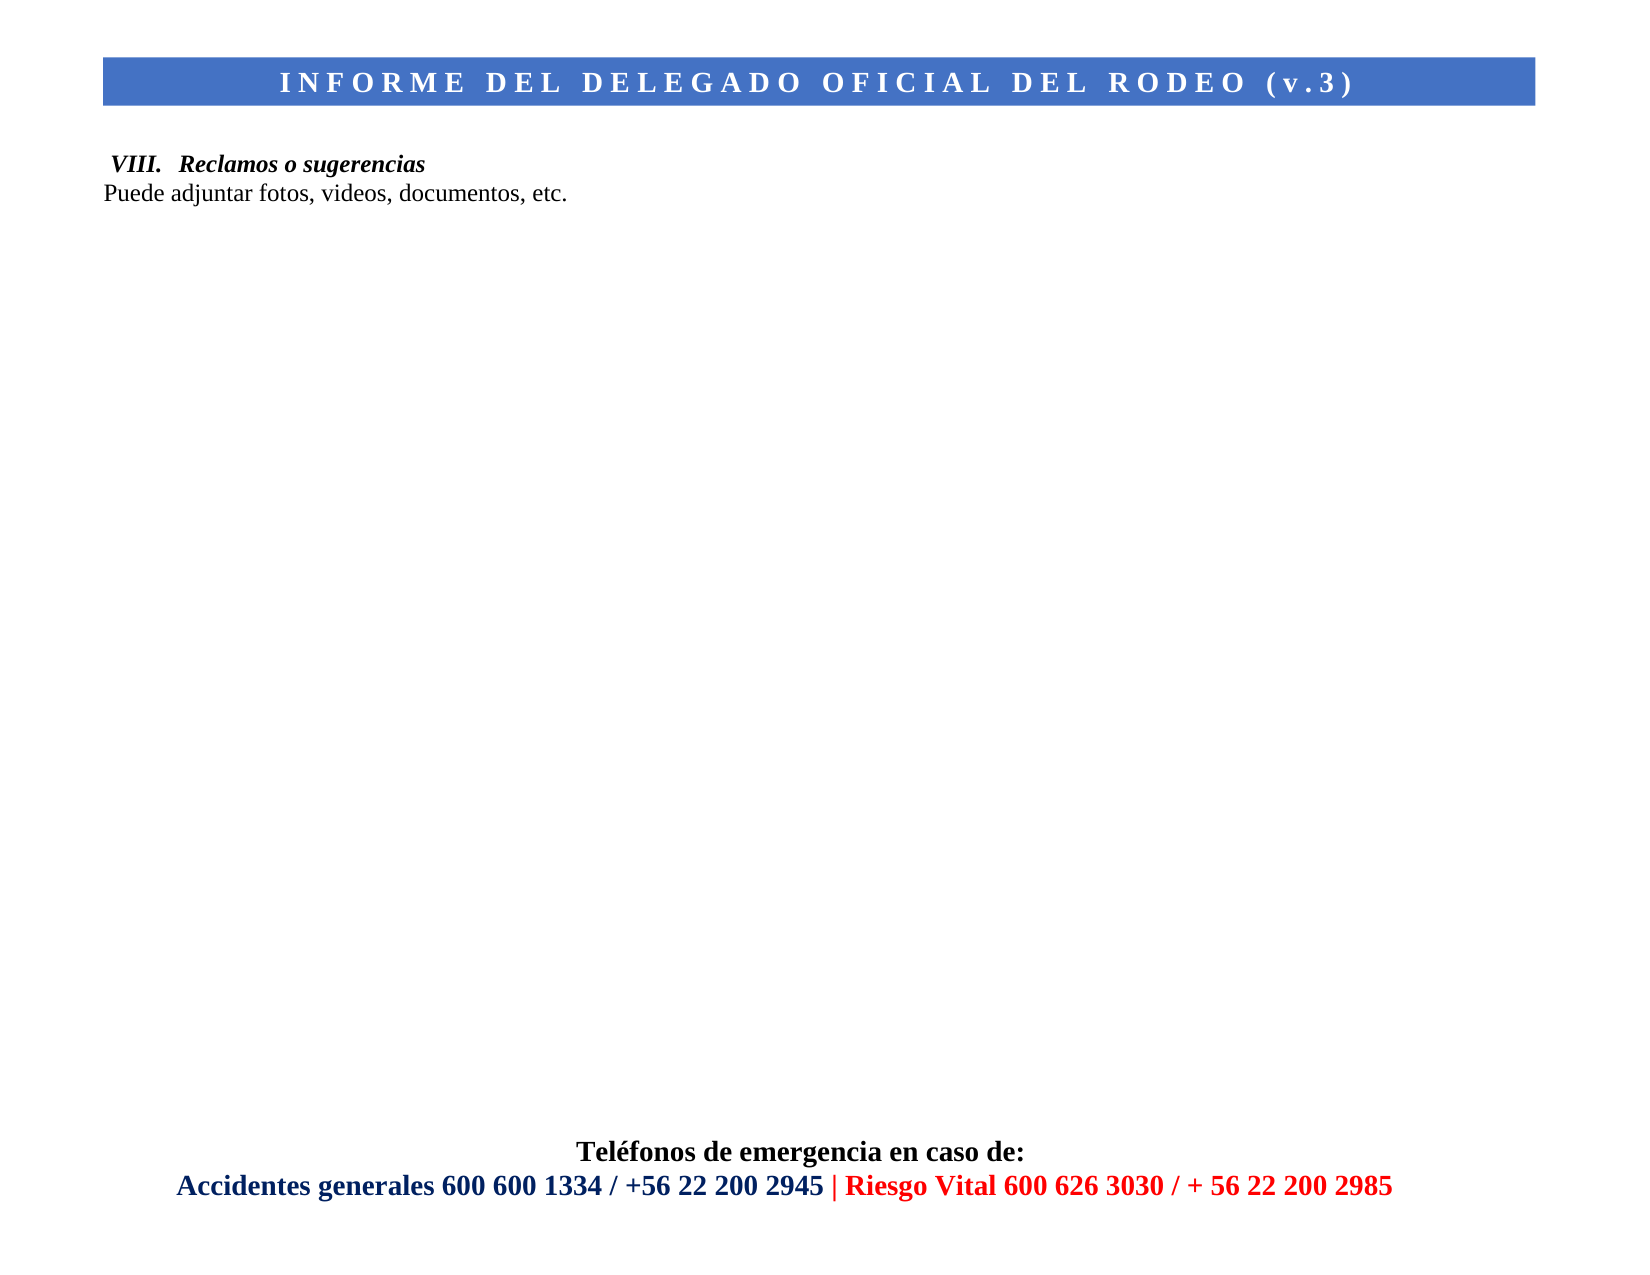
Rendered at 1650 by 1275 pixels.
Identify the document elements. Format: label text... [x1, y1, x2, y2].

text Puede adjuntar fotos, videos, documentos, etc. [103, 178, 1329, 207]
list Reclamos o sugerencias [162, 149, 1329, 178]
